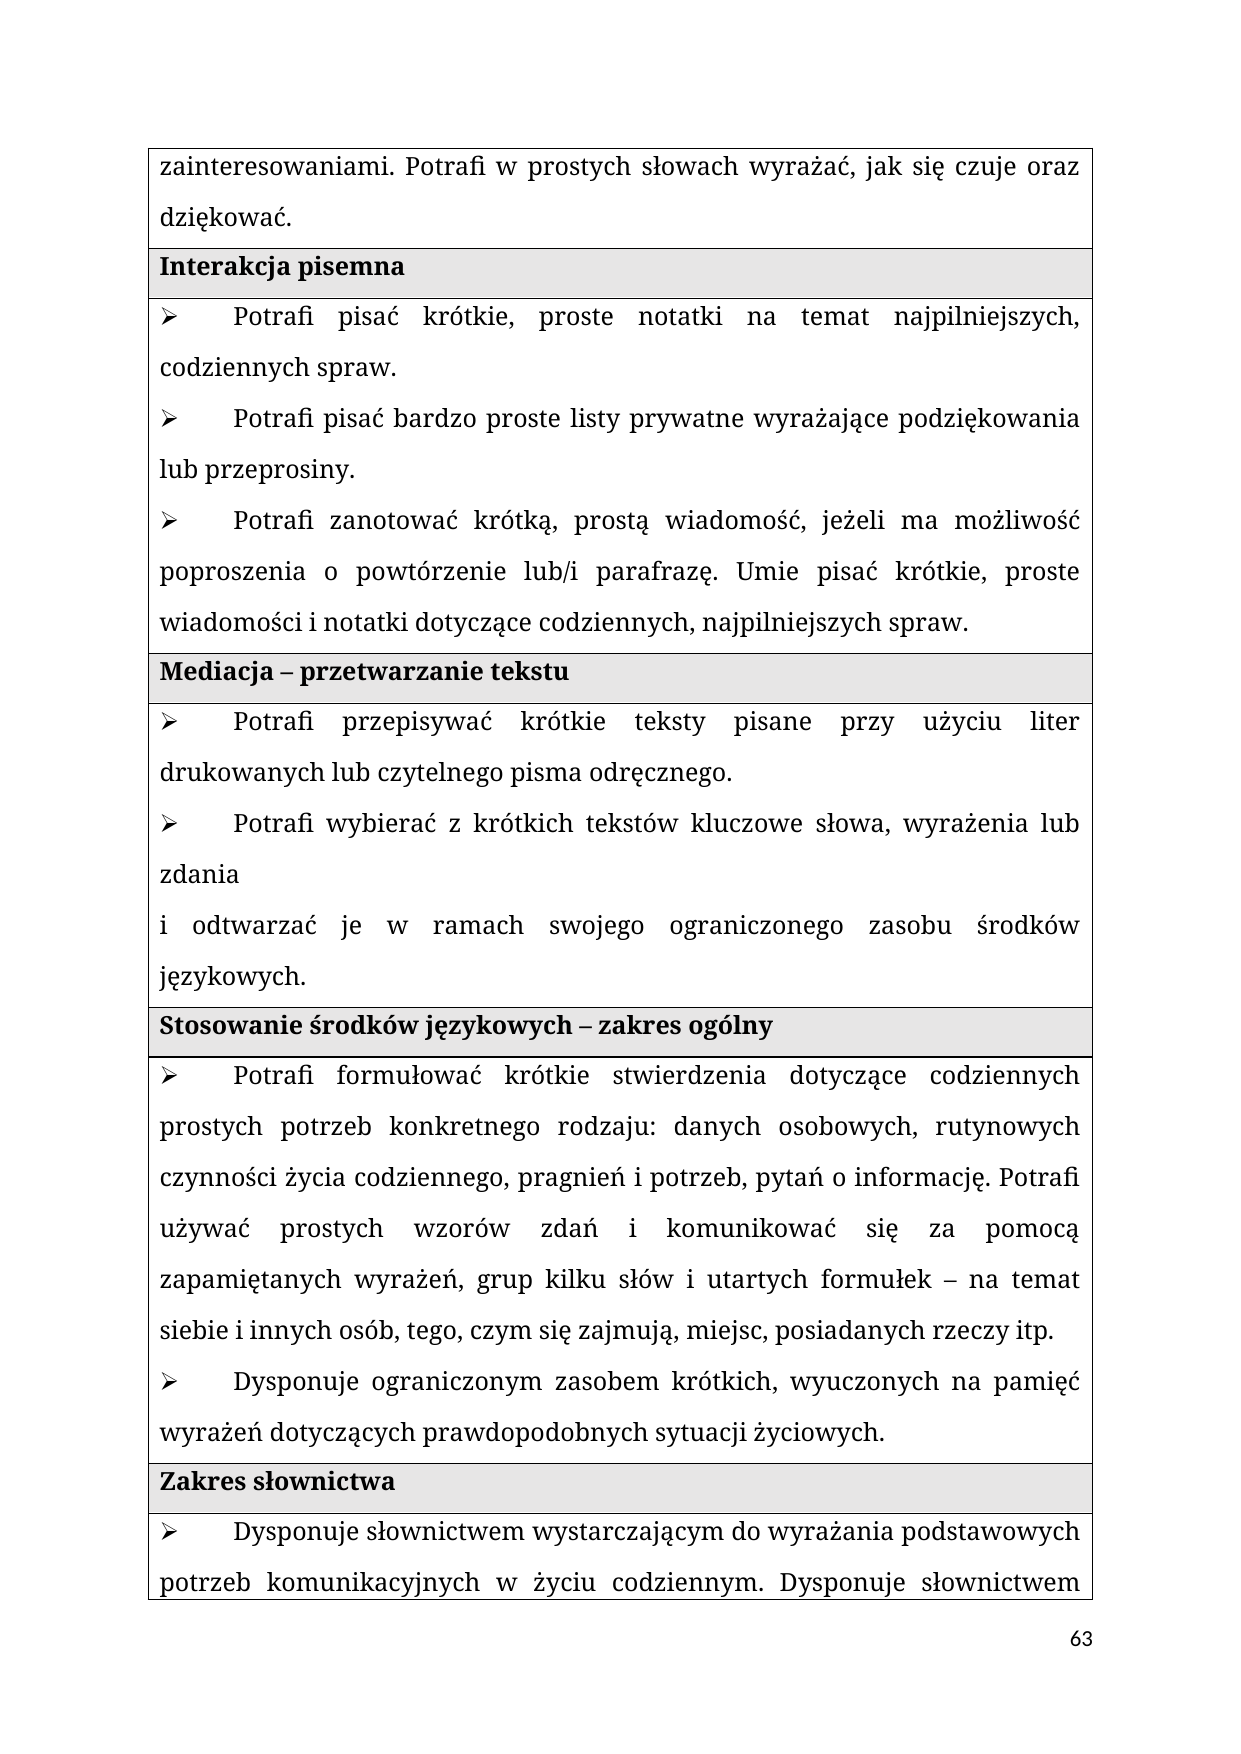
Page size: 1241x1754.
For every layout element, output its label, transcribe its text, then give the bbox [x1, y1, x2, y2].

table_cell Interakcja pisemna [149, 249, 1092, 297]
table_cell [149, 1514, 1092, 1598]
table_cell Potrafi przepisywać krótkie teksty pisane przy użyciu liter drukowanych lub czytelnego pisma odręcznego. Potrafi wybierać z krótkich tekstów kluczowe słowa, wyrażenia lub zdania i odtwarzać je w ramach swojego ograniczonego zasobu środków językowych. [149, 704, 1092, 1007]
table_cell Potrafi pisać krótkie, proste notatki na temat najpilniejszych, codziennych spraw. Potrafi pisać bardzo proste listy prywatne wyrażające podziękowania lub przeprosiny. Potrafi zanotować krótką, prostą wiadomość, jeżeli ma możliwość poproszenia o powtórzenie lub/i parafrazę. Umie pisać krótkie, proste wiadomości i notatki dotyczące codziennych, najpilniejszych spraw. [149, 299, 1092, 653]
table_cell Mediacja – przetwarzanie tekstu [149, 654, 1092, 702]
table_cell Zakres słownictwa [149, 1464, 1092, 1512]
table_cell Stosowanie środków językowych – zakres ogólny [149, 1008, 1092, 1056]
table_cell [149, 149, 1092, 248]
table_cell Potrafi formułować krótkie stwierdzenia dotyczące codziennych prostych potrzeb konkretnego rodzaju: danych osobowych, rutynowych czynności życia codziennego, pragnień i potrzeb, pytań o informację. Potrafi używać prostych wzorów zdań i komunikować się za pomocą zapamiętanych wyrażeń, grup kilku słów i utartych formułek – na temat siebie i innych osób, tego, czym się zajmują, miejsc, posiadanych rzeczy itp. Dysponuje ograniczonym zasobem krótkich, wyuczonych na pamięć wyrażeń dotyczących prawdopodobnych sytuacji życiowych. [149, 1058, 1092, 1463]
